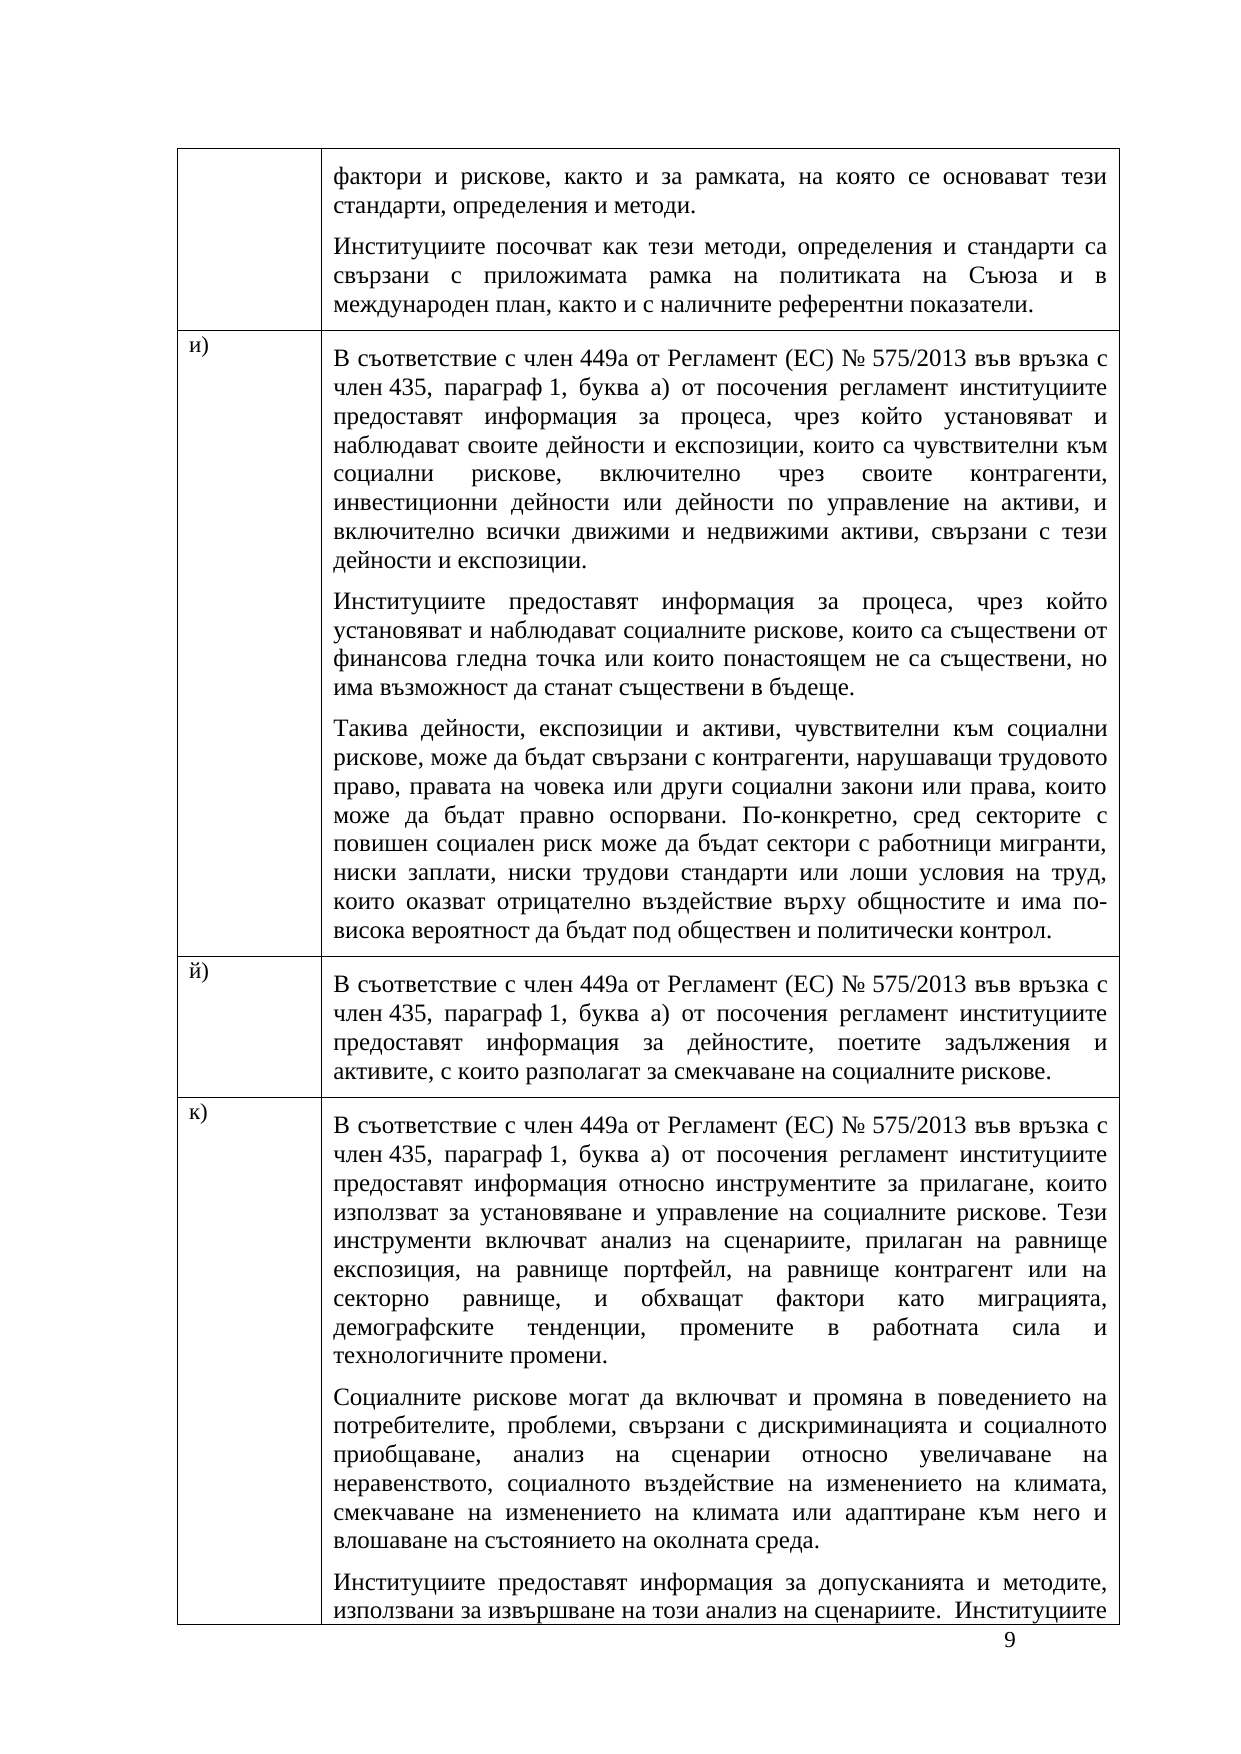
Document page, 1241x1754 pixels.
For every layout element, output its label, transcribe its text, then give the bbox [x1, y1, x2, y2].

table_cell и) [178, 331, 321, 956]
table_cell к) [178, 1098, 321, 1624]
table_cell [322, 149, 1119, 330]
table_cell з) [178, 149, 321, 330]
table_cell В съответствие с член 449а от Регламент (ЕС) № 575/2013 във връзка с член 435, параграф 1, буква а) от посочения регламент институциите предоставят информация за дейностите, поетите задължения и активите, с които разполагат за смекчаване на социалните рискове. [322, 957, 1119, 1097]
table_cell й) [178, 957, 321, 1097]
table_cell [322, 1098, 1119, 1624]
table_cell В съответствие с член 449а от Регламент (ЕС) № 575/2013 във връзка с член 435, параграф 1, буква а) от посочения регламент институциите предоставят информация за процеса, чрез който установяват и наблюдават своите дейности и експозиции, които са чувствителни към социални рискове, включително чрез своите контрагенти, инвестиционни дейности или дейности по управление на активи, и включително всички движими и недвижими активи, свързани с тези дейности и експозиции. Институциите предоставят информация за процеса, чрез който установяват и наблюдават социалните рискове, които са съществени от финансова гледна точка или които понастоящем не са съществени, но има възможност да станат съществени в бъдеще. Такива дейности, експозиции и активи, чувствителни към социални рискове, може да бъдат свързани с контрагенти, нарушаващи трудовото право, правата на човека или други социални закони или права, които може да бъдат правно оспорвани. По-конкретно, сред секторите с повишен социален риск може да бъдат сектори с работници мигранти, ниски заплати, ниски трудови стандарти или лоши условия на труд, които оказват отрицателно въздействие върху общностите и има по-висока вероятност да бъдат под обществен и политически контрол. [322, 331, 1119, 956]
